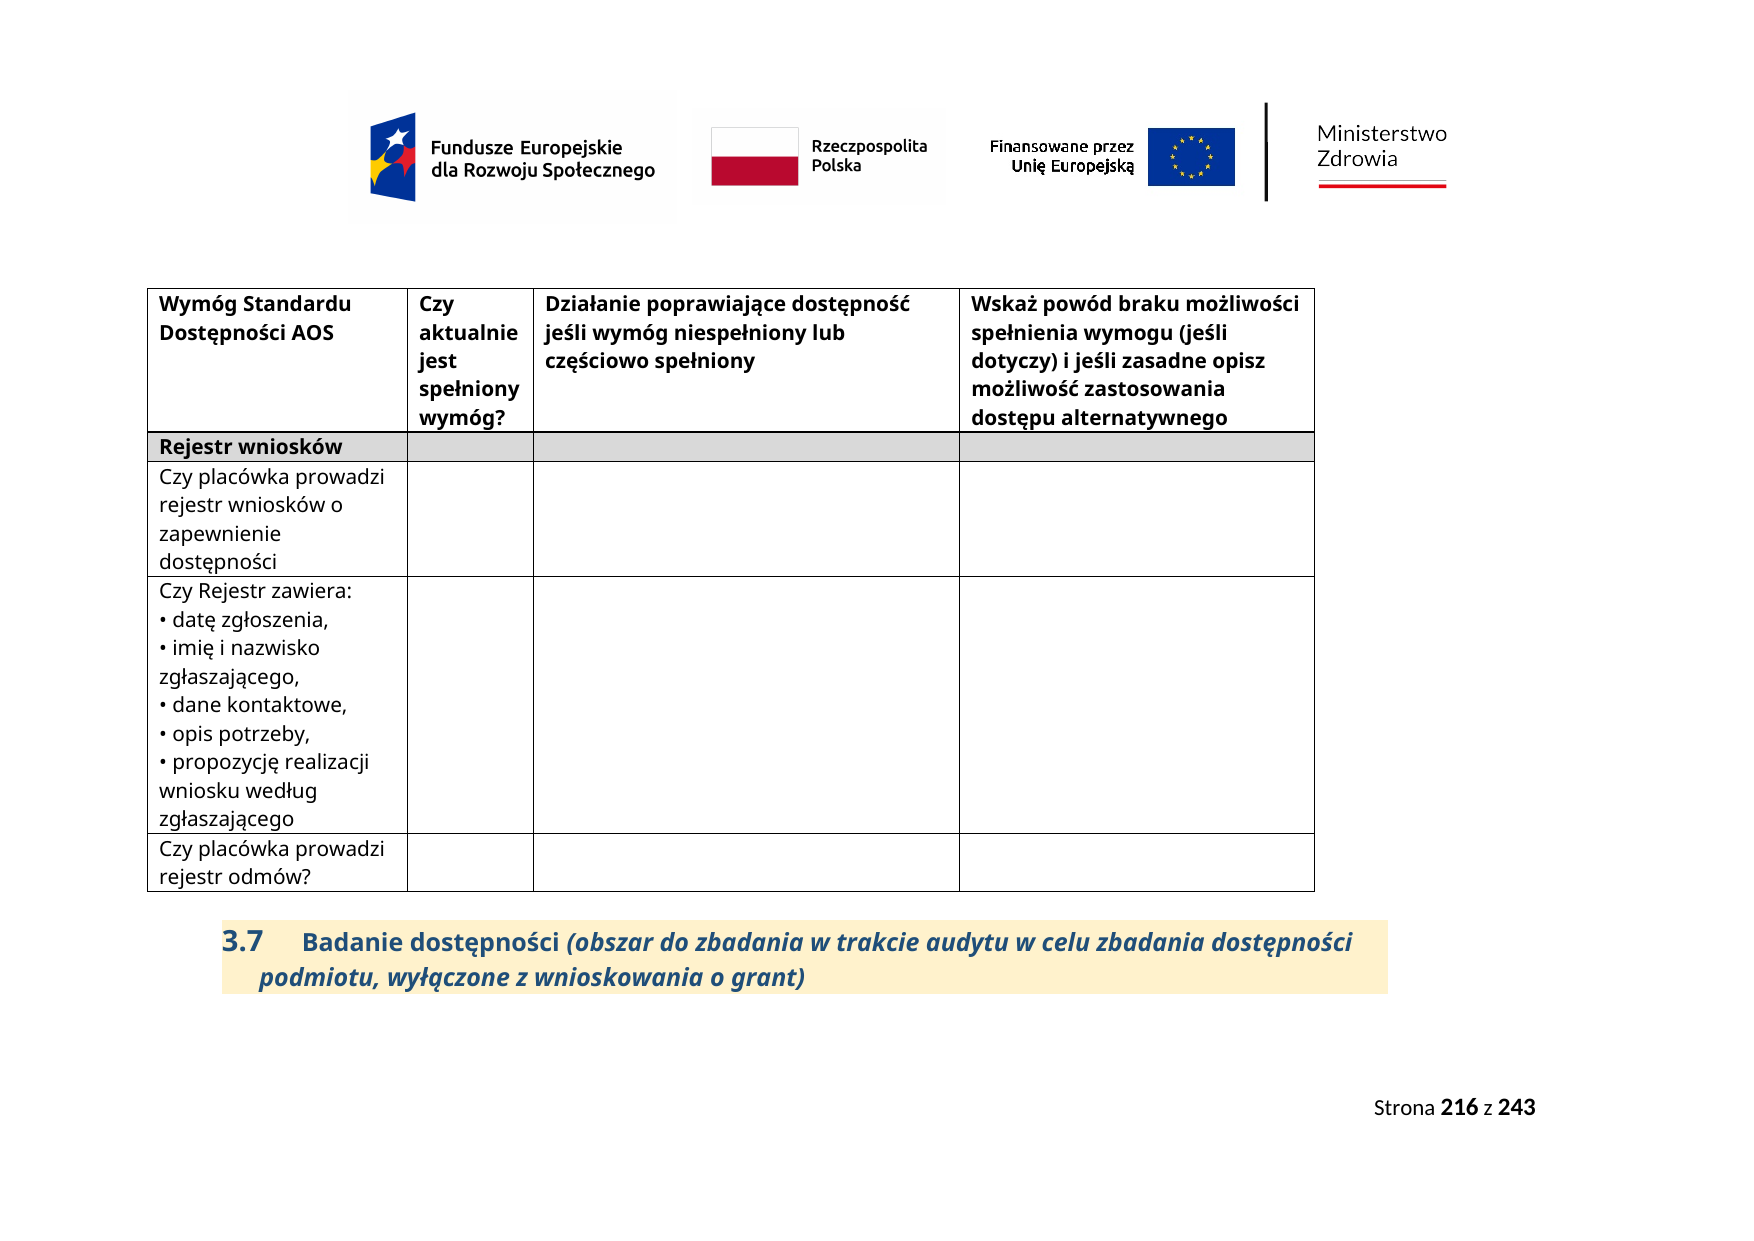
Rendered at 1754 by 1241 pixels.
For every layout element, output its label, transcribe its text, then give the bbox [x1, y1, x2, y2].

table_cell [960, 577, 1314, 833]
picture [348, 90, 677, 224]
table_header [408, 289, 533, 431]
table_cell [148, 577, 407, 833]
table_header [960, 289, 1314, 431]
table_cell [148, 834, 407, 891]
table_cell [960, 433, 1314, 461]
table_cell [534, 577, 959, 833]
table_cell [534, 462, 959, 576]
list Badanie dostępności (obszar do zbadania w trakcie audytu w celu zbadania dostępności podmiotu, wyłączone z wnioskowania o grant) [222, 920, 1388, 994]
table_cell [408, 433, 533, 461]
picture [692, 108, 946, 205]
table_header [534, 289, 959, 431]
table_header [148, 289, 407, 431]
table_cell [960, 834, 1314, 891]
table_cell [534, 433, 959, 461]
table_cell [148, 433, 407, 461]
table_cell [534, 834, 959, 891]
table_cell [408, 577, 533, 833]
picture [1302, 108, 1463, 205]
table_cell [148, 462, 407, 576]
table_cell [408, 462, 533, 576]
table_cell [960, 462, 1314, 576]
picture [971, 108, 1254, 205]
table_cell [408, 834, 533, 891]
